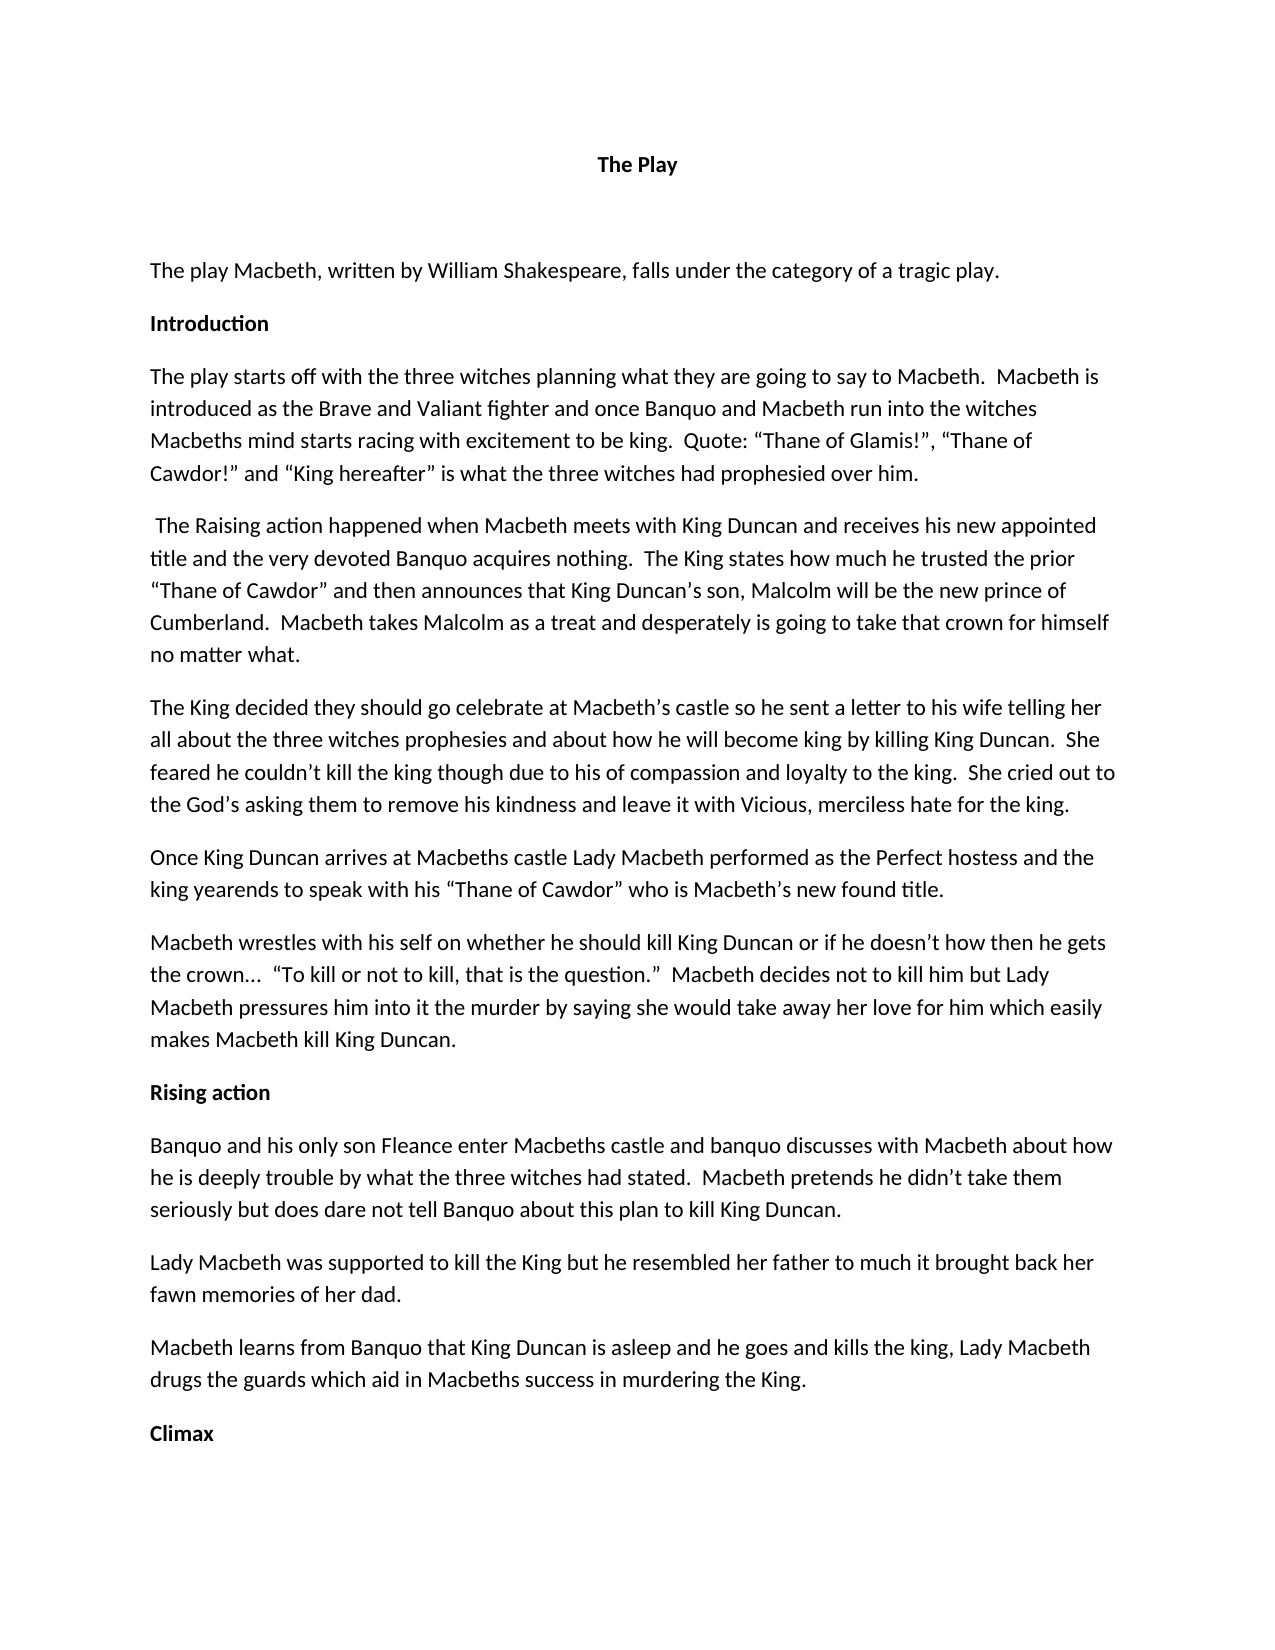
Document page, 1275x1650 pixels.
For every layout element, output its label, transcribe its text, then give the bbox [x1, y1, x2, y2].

text Lady Macbeth was supported to kill the King but he resembled her father to much it brought back her fawn memories of her dad. [150, 1248, 1125, 1308]
text Once King Duncan arrives at Macbeths castle Lady Macbeth performed as the Perfect hostess and the king yearends to speak with his “Thane of Cawdor” who is Macbeth’s new found title. [150, 843, 1125, 903]
text Macbeth wrestles with his self on whether he should kill King Duncan or if he doesn’t how then he gets the crown... “To kill or not to kill, that is the question.” Macbeth decides not to kill him but Lady Macbeth pressures him into it the murder by saying she would take away her love for him which easily makes Macbeth kill King Duncan. [150, 928, 1125, 1053]
text The Play [150, 150, 1125, 178]
text Introduction [150, 309, 1125, 337]
text The play starts off with the three witches planning what they are going to say to Macbeth. Macbeth is introduced as the Brave and Valiant fighter and once Banquo and Macbeth run into the witches Macbeths mind starts racing with excitement to be king. Quote: “Thane of Glamis!”, “Thane of Cawdor!” and “King hereafter” is what the three witches had prophesied over him. [150, 362, 1125, 487]
text Banquo and his only son Fleance enter Macbeths castle and banquo discusses with Macbeth about how he is deeply trouble by what the three witches had stated. Macbeth pretends he didn’t take them seriously but does dare not tell Banquo about this plan to kill King Duncan. [150, 1131, 1125, 1223]
text Rising action [150, 1078, 1125, 1106]
text The Raising action happened when Macbeth meets with King Duncan and receives his new appointed title and the very devoted Banquo acquires nothing. The King states how much he trusted the prior “Thane of Cawdor” and then announces that King Duncan’s son, Malcolm will be the new prince of Cumberland. Macbeth takes Malcolm as a treat and desperately is going to take that crown for himself no matter what. [150, 512, 1125, 668]
text Climax [150, 1419, 1125, 1447]
text The play Macbeth, written by William Shakespeare, falls under the category of a tragic play. [150, 256, 1125, 284]
text The King decided they should go celebrate at Macbeth’s castle so he sent a letter to his wife telling her all about the three witches prophesies and about how he will become king by killing King Duncan. She feared he couldn’t kill the king though due to his of compassion and loyalty to the king. She cried out to the God’s asking them to remove his kindness and leave it with Vicious, merciless hate for the king. [150, 693, 1125, 818]
text Macbeth learns from Banquo that King Duncan is asleep and he goes and kills the king, Lady Macbeth drugs the guards which aid in Macbeths success in murdering the King. [150, 1333, 1125, 1394]
